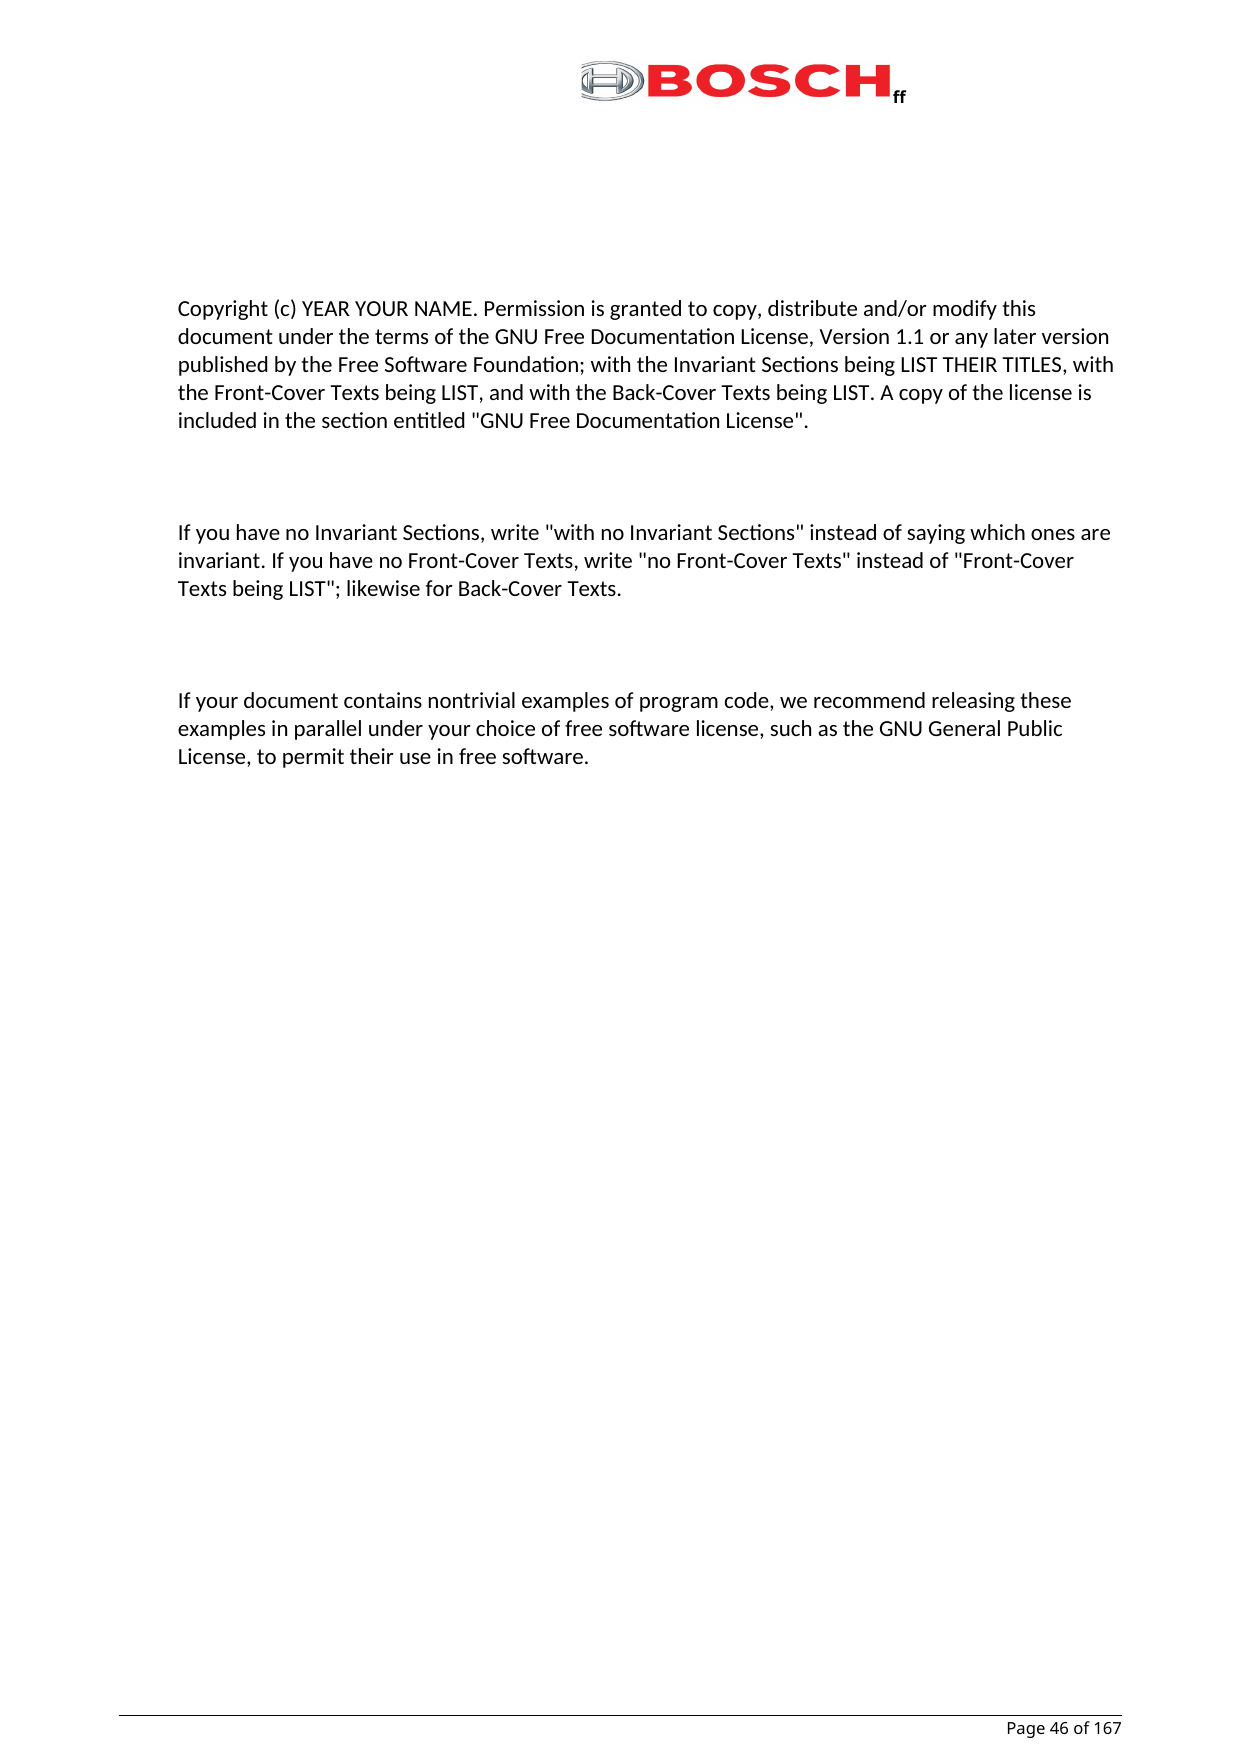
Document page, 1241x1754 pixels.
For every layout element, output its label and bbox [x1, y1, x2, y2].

text [178, 210, 1122, 770]
picture [581, 58, 893, 104]
